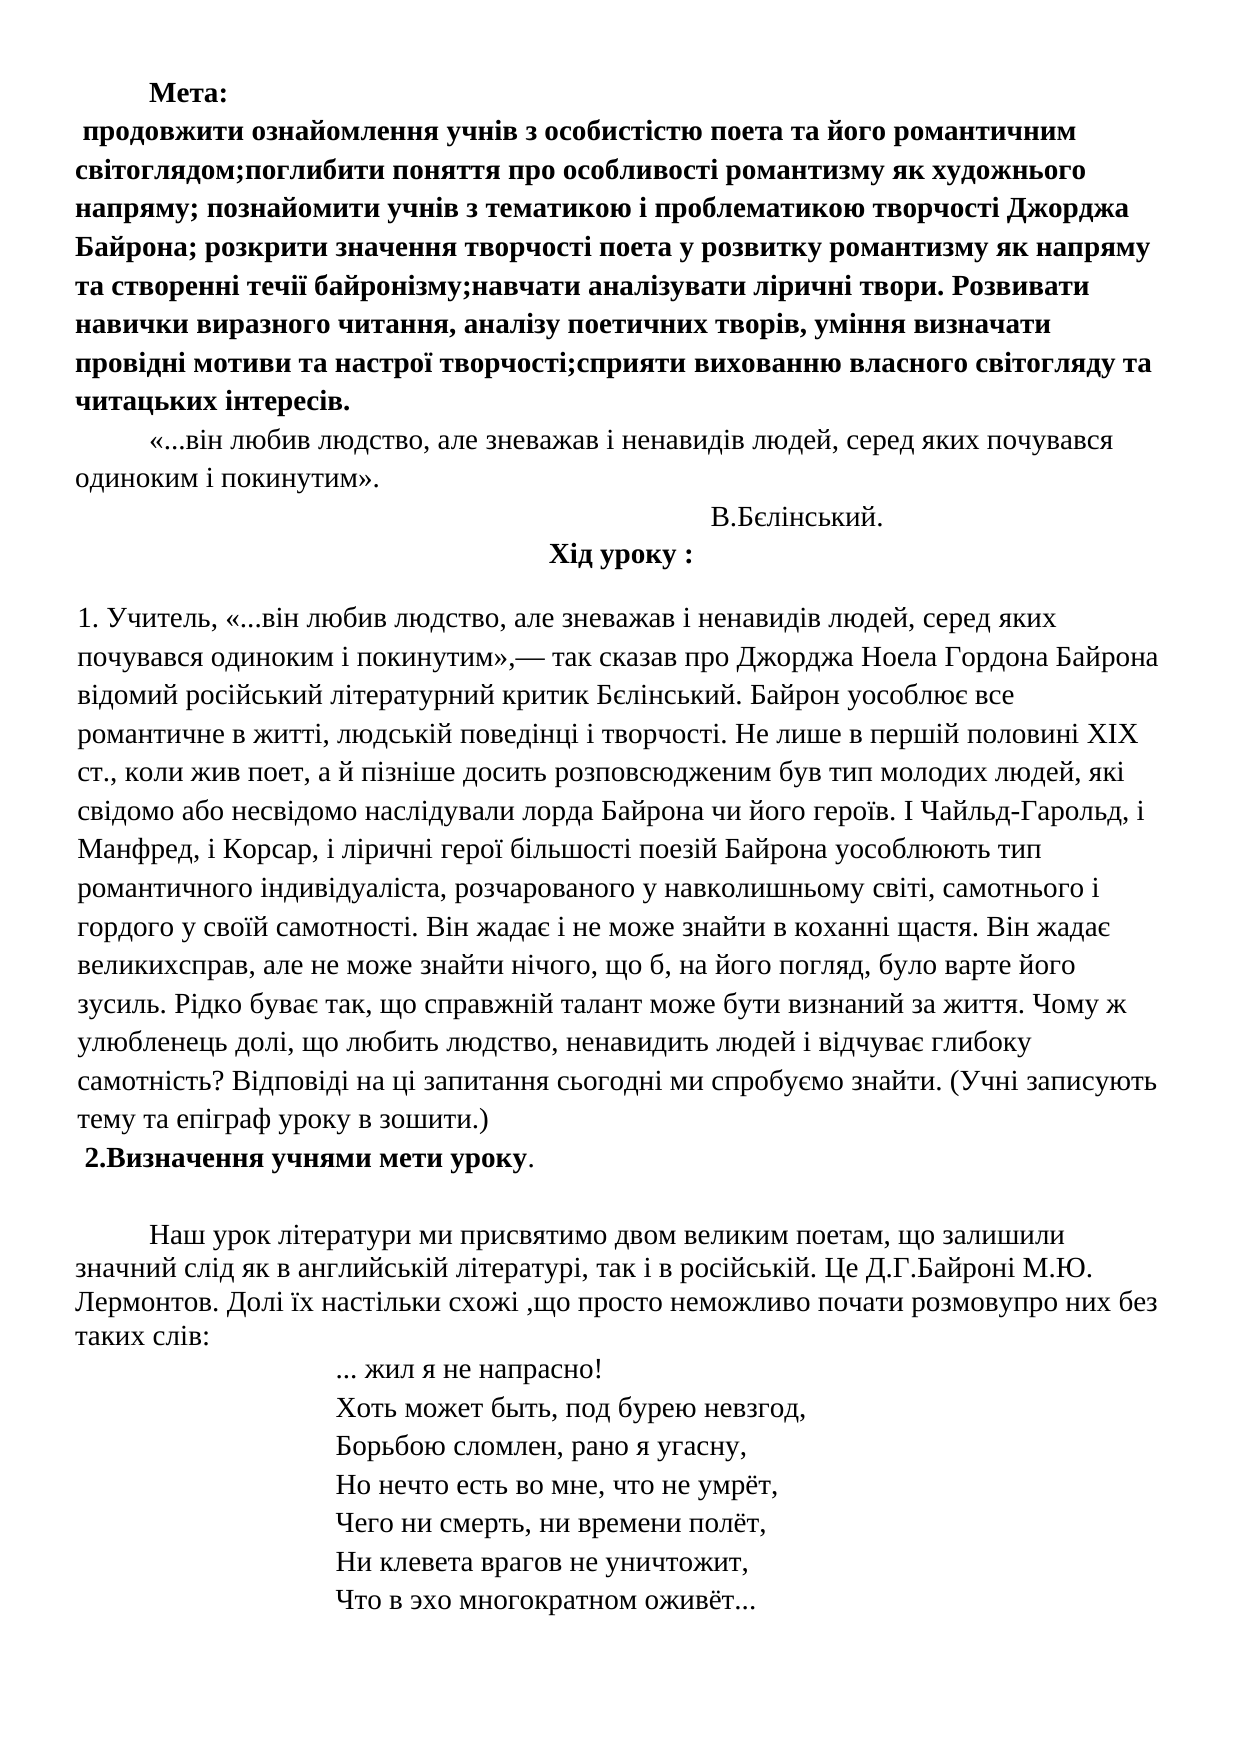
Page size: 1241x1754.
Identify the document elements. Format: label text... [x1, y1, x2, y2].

text Мета: [75, 75, 1165, 108]
text 1. Учитель, «...він любив людство, але зневажав і ненавидів людей, серед яких почувався одиноким і покинутим»,— так сказав про Джорджа Ноела Гордона Байрона відомий російський літературний критик Бєлінський. Байрон уособлює все романтичне в житті, людській поведінці і творчості. Не лише в першій половині XIX ст., коли жив поет, а й пізніше досить розповсюдженим був тип молодих людей, які свідомо або несвідомо наслідували лорда Байрона чи його героїв. І Чайльд-Гарольд, і Манфред, і Корсар, і ліричні герої більшості поезій Байрона уособлюють тип романтичного індивідуаліста, розчарованого у навколишньому світі, самотнього і гордого у своїй самотності. Він жадає і не може знайти в коханні щастя. Він жадає великихсправ, але не може знайти нічого, що б, на його погляд, було варте його зусиль. Рідко буває так, що справжній талант може бути визнаний за життя. Чому ж улюбленець долі, що любить людство, ненавидить людей і відчуває глибоку самотність? Відповіді на ці запитання сьогодні ми спробуємо знайти. (Учні записують тему та епіграф уроку в зошити.) [77, 600, 1165, 1135]
text Ни клевета врагов не уничтожит, [335, 1544, 1165, 1577]
text Чего ни смерть, ни времени полёт, [335, 1505, 1165, 1539]
text В.Бєлінський. [75, 499, 1165, 532]
text «...він любив людство, але зневажав і ненавидів людей, серед яких почувався одиноким і покинутим». [75, 422, 1165, 494]
text 2.Визначення учнями мети уроку. [77, 1140, 1165, 1173]
text Но нечто есть во мне, что не умрёт, [335, 1467, 1165, 1500]
text Хоть может быть, под бурею невзгод, [335, 1390, 1165, 1423]
text Борьбою сломлен, рано я угасну, [335, 1428, 1165, 1462]
text ... жил я не напрасно! [335, 1351, 1165, 1385]
text Что в эхо многократном оживёт... [335, 1582, 1165, 1616]
text Наш урок літератури ми присвятимо двом великим поетам, що залишили значний слід як в английській літературі, так і в російській. Це Д.Г.Байроні М.Ю. Лермонтов. Долі їх настільки схожі ,що просто неможливо почати розмовупро них без таких слів: [75, 1217, 1165, 1351]
subtitle Хід уроку : [77, 537, 1165, 570]
text продовжити ознайомлення учнів з особистістю поета та його романтичним світоглядом;поглибити поняття про особливості романтизму як художнього напряму; познайомити учнів з тематикою і проблематикою творчості Джорджа Байрона; розкрити значення творчості поета у розвитку романтизму як напряму та створенні течії байронізму;навчати аналізувати ліричні твори. Розвивати навички виразного читання, аналізу поетичних творів, уміння визначати провідні мотиви та настрої творчості;сприяти вихованню власного світогляду та читацьких інтересів. [75, 113, 1165, 417]
